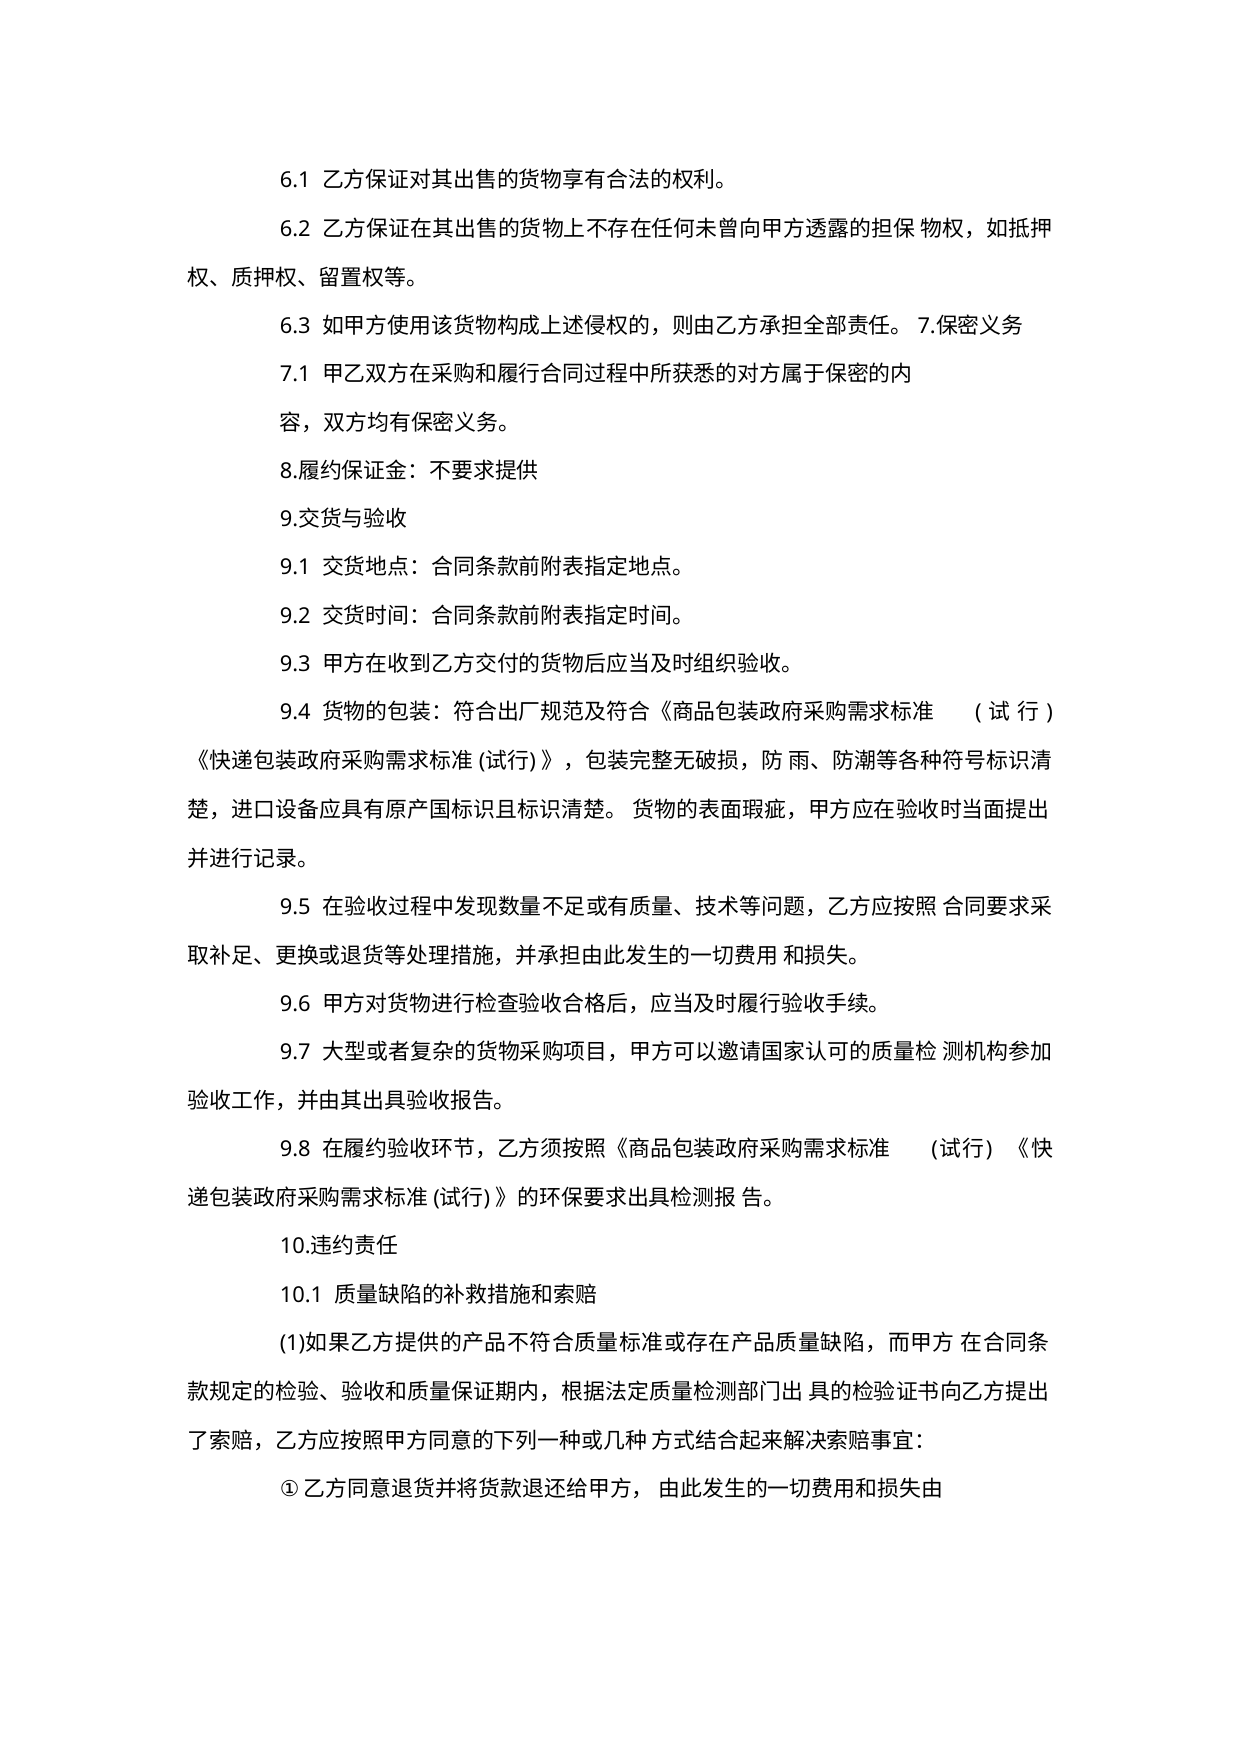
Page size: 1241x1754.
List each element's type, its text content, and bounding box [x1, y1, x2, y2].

text 容，双方均有保密义务。 [187, 404, 1053, 437]
text 9.8 在履约验收环节，乙方须按照《商品包装政府采购需求标准 (试行) 《快递包装政府采购需求标准 (试行) 》的环保要求出具检测报 告。 [187, 1131, 1053, 1212]
text 9.2 交货时间：合同条款前附表指定时间。 [187, 597, 1053, 630]
text 9.6 甲方对货物进行检查验收合格后，应当及时履行验收手续。 [187, 986, 1053, 1018]
text 6.3 如甲方使用该货物构成上述侵权的，则由乙方承担全部责任。 7.保密义务 [187, 307, 1053, 340]
text (1)如果乙方提供的产品不符合质量标准或存在产品质量缺陷，而甲方 在合同条款规定的检验、验收和质量保证期内，根据法定质量检测部门出 具的检验证书向乙方提出了索赔，乙方应按照甲方同意的下列一种或几种 方式结合起来解决索赔事宜： [187, 1325, 1053, 1455]
text 10.违约责任 [187, 1228, 1053, 1261]
text 6.2 乙方保证在其出售的货物上不存在任何未曾向甲方透露的担保 物权，如抵押权、质押权、留置权等。 [187, 210, 1053, 292]
text ①乙方同意退货并将货款退还给甲方， 由此发生的一切费用和损失由 [187, 1471, 1053, 1503]
text 8.履约保证金：不要求提供 [187, 452, 1053, 485]
text 6.1 乙方保证对其出售的货物享有合法的权利。 [187, 162, 1053, 194]
text 9.3 甲方在收到乙方交付的货物后应当及时组织验收。 [187, 646, 1053, 678]
text 7.1 甲乙双方在采购和履行合同过程中所获悉的对方属于保密的内 [187, 356, 1053, 388]
text 9.1 交货地点：合同条款前附表指定地点。 [187, 549, 1053, 582]
text 9.4 货物的包装：符合出厂规范及符合《商品包装政府采购需求标准 (试行) 《快递包装政府采购需求标准 (试行) 》，包装完整无破损，防 雨、防潮等各种符号标识清楚，进口设备应具有原产国标识且标识清楚。 货物的表面瑕疵，甲方应在验收时当面提出并进行记录。 [187, 694, 1053, 873]
text 9.交货与验收 [187, 501, 1053, 533]
text 9.7 大型或者复杂的货物采购项目，甲方可以邀请国家认可的质量检 测机构参加验收工作，并由其出具验收报告。 [187, 1034, 1053, 1115]
text 9.5 在验收过程中发现数量不足或有质量、技术等问题，乙方应按照 合同要求采取补足、更换或退货等处理措施，并承担由此发生的一切费用 和损失。 [187, 889, 1053, 970]
text 10.1 质量缺陷的补救措施和索赔 [187, 1277, 1053, 1309]
